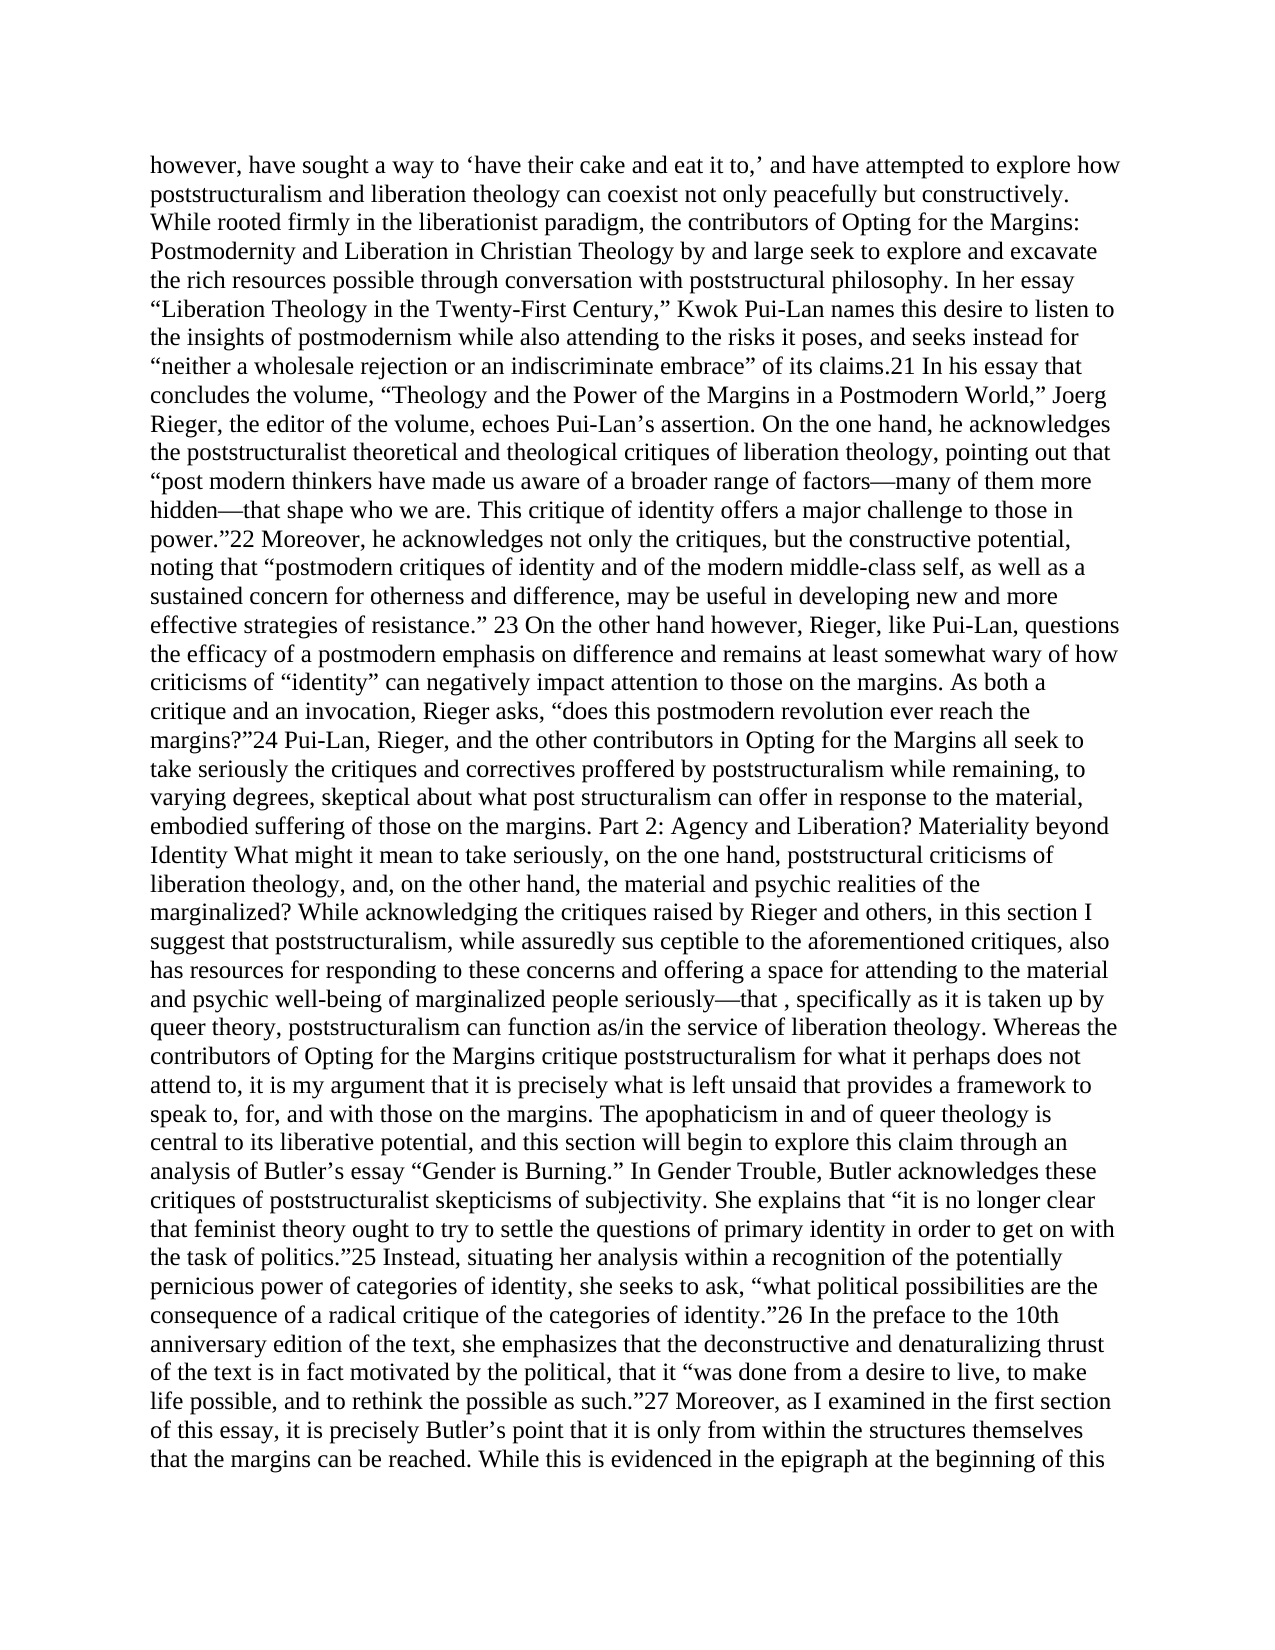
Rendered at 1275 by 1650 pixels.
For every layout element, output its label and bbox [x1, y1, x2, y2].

text [150, 150, 1125, 1472]
